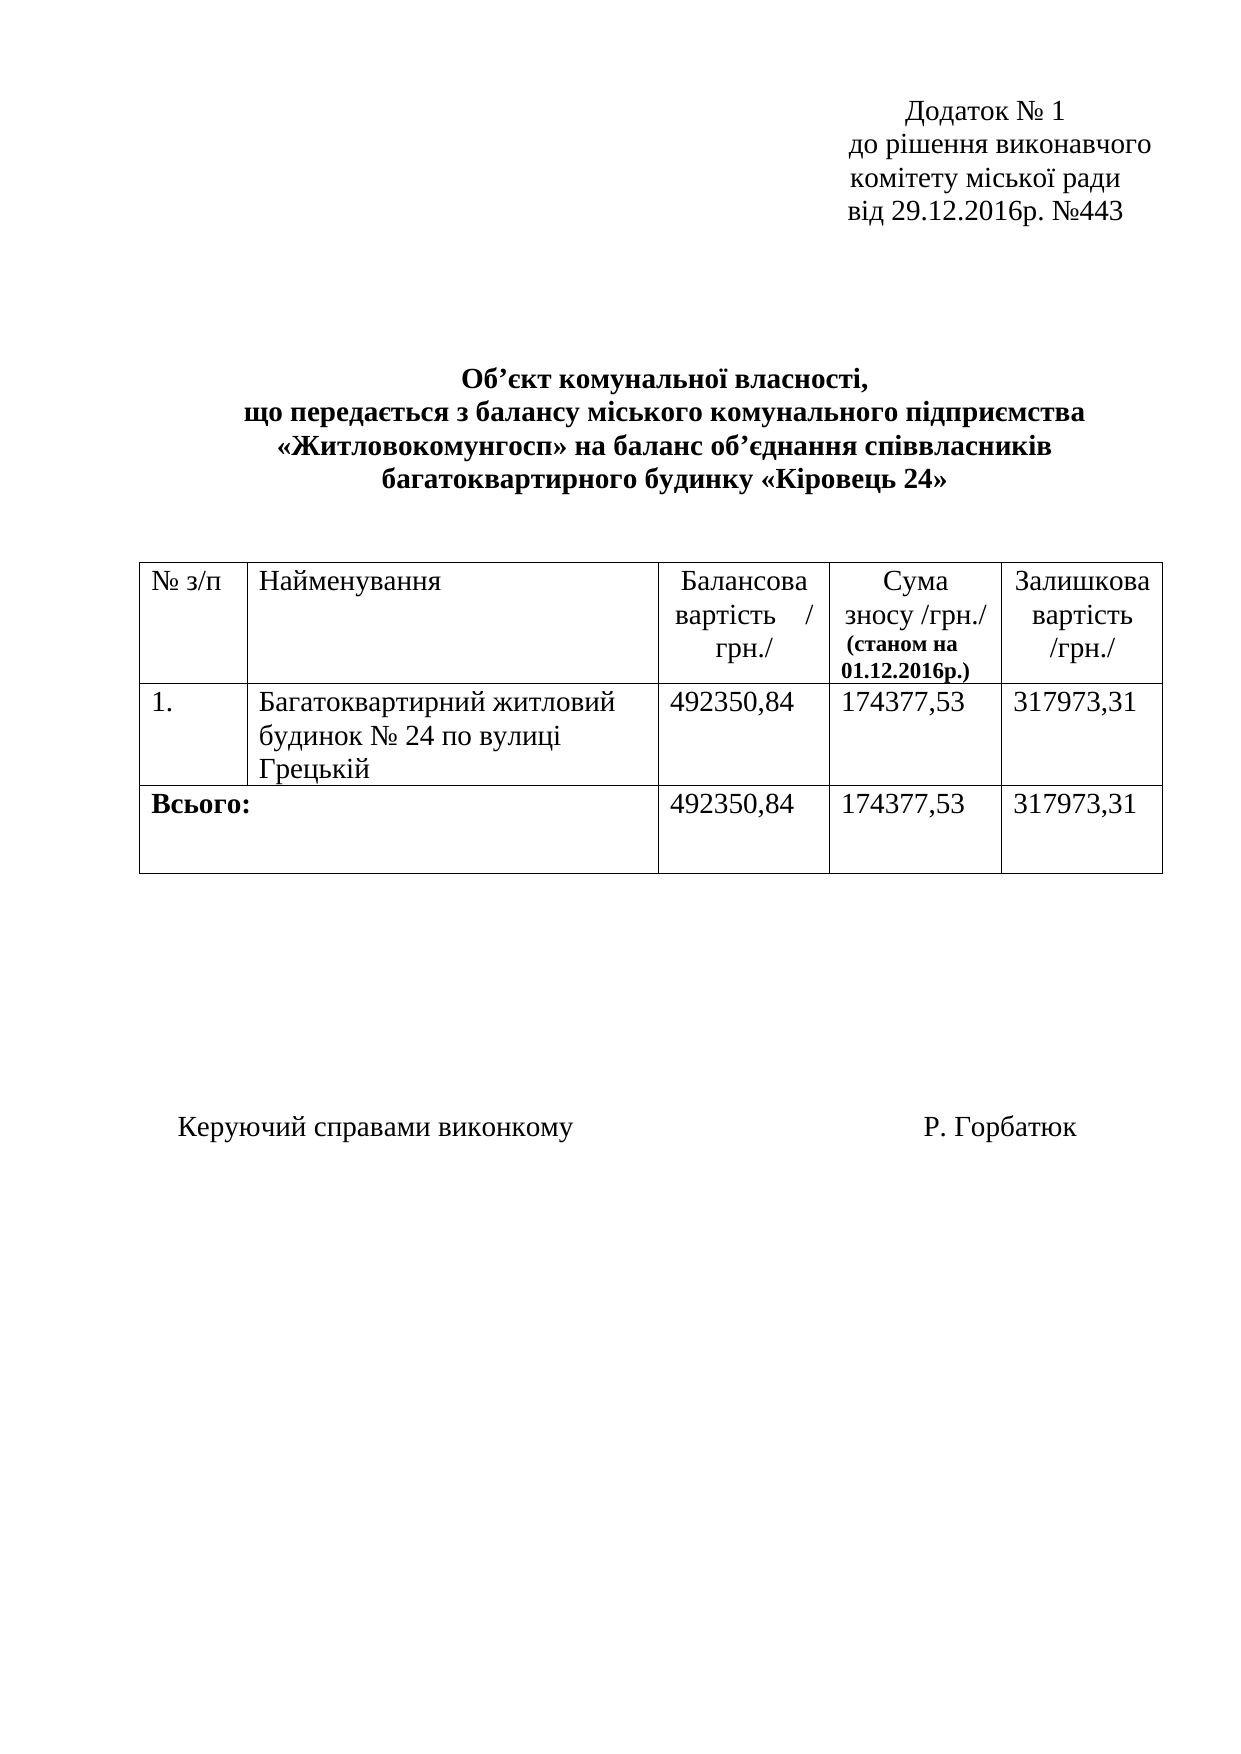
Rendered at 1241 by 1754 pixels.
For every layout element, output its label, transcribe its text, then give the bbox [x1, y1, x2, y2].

table_cell 174377,53 [830, 684, 1001, 785]
text до рішення виконавчого [177, 126, 1152, 160]
table_cell Багатоквартирний житловий будинок № 24 по вулиці Грецькій [248, 684, 658, 785]
table_cell 317973,31 [1002, 684, 1162, 785]
table_header Балансова вартість /грн./ [659, 563, 829, 683]
text Керуючий справами виконкому Р. Горбатюк [177, 1109, 1152, 1142]
table_cell 174377,53 [830, 786, 1001, 873]
table_cell Всього: [140, 786, 658, 873]
text від 29.12.2016р. №443 [177, 193, 1152, 227]
table_header Сума зносу /грн./ (станом на 01.12.2016р.) [830, 563, 1001, 683]
table_cell 1. [140, 684, 247, 785]
text Об’єкт комунальної власності, [177, 361, 1152, 394]
table_cell 492350,84 [659, 684, 829, 785]
table_header Залишкова вартість /грн./ [1002, 563, 1162, 683]
table_cell 492350,84 [659, 786, 829, 873]
text що передається з балансу міського комунального підприємства «Житловокомунгосп» на баланс об’єднання співвласників багатоквартирного будинку «Кіровець 24» [177, 394, 1152, 495]
table_header Найменування [248, 563, 658, 683]
text комітету міської ради [177, 160, 1152, 193]
text Додаток № 1 [177, 93, 1152, 126]
table_cell 317973,31 [1002, 786, 1162, 873]
table_header № з/п [140, 563, 247, 683]
